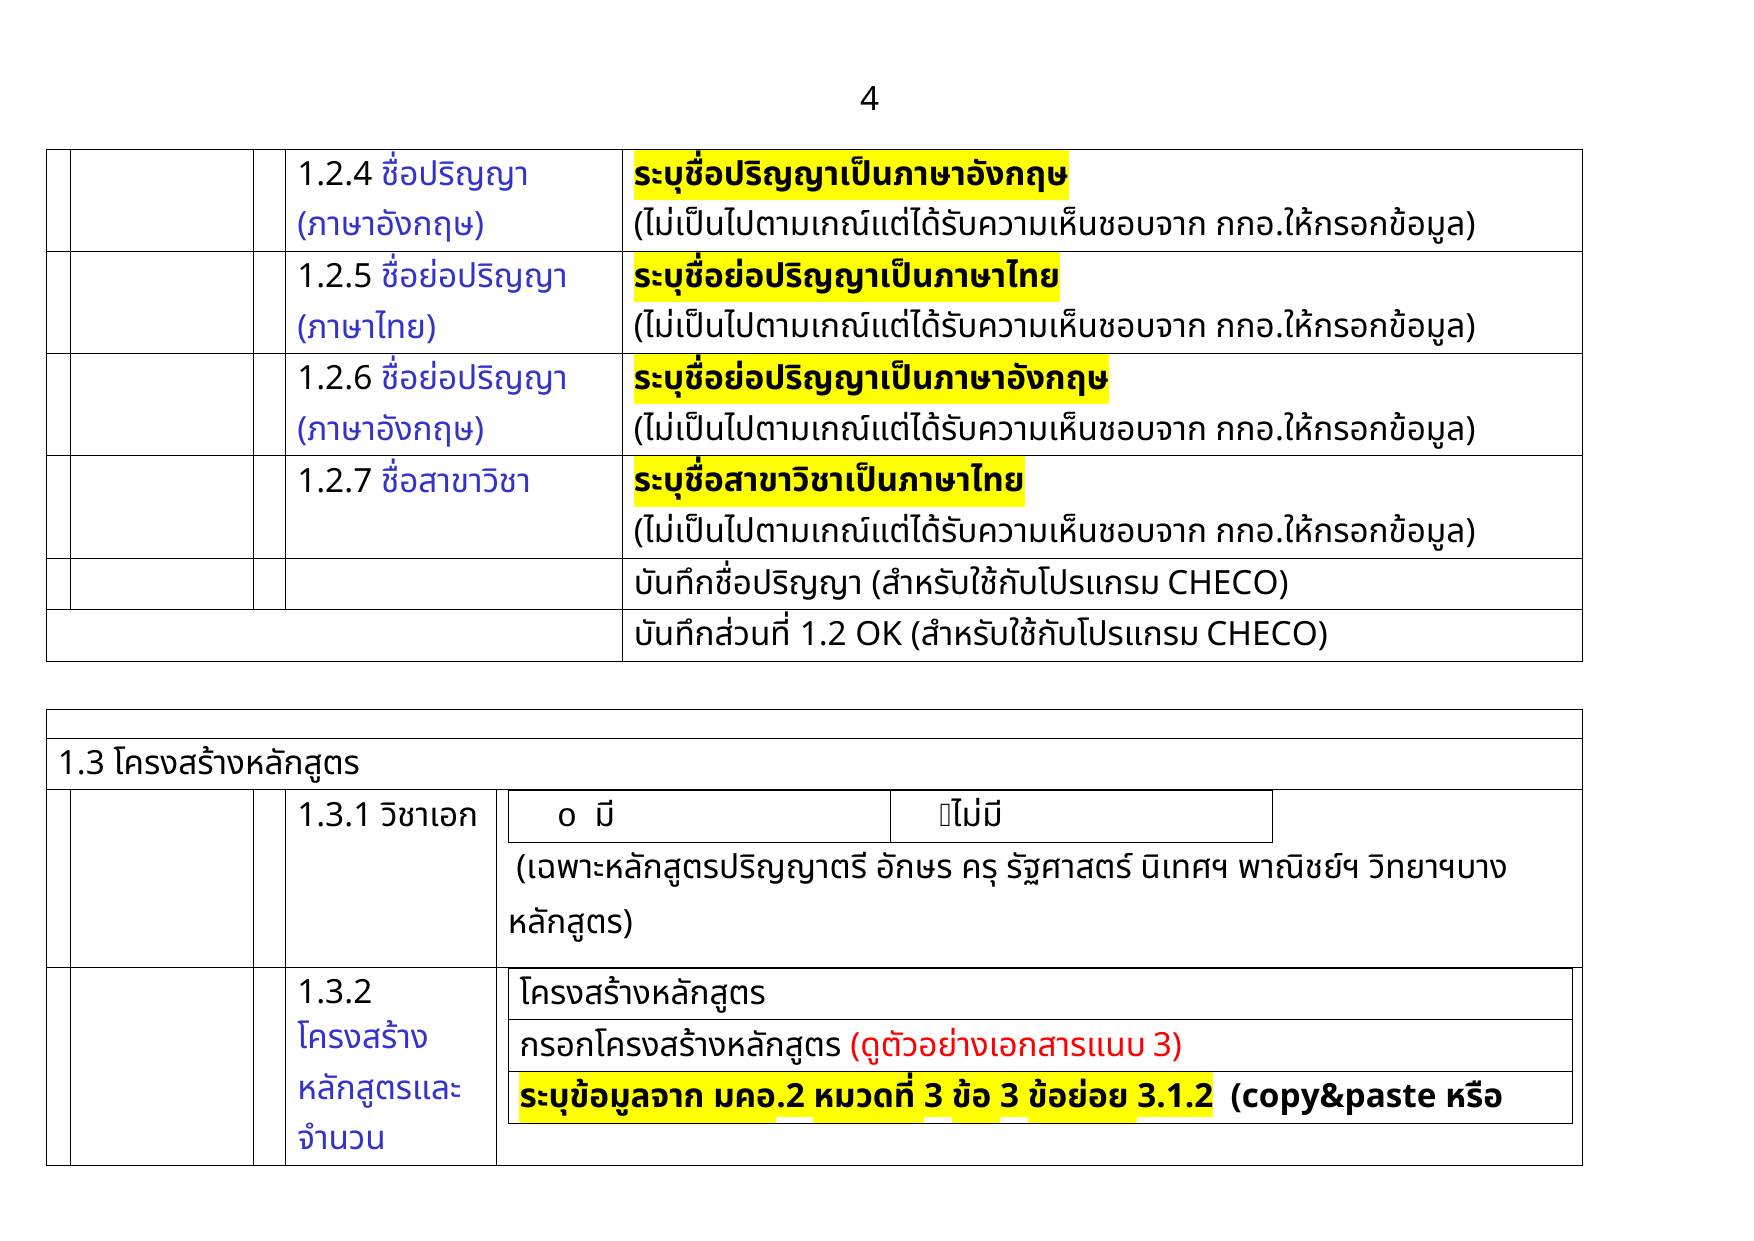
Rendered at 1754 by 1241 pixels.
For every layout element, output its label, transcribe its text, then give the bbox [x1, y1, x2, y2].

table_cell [286, 968, 297, 1164]
table_cell [47, 968, 70, 1164]
table_cell [254, 354, 285, 455]
table_cell [71, 354, 253, 455]
table_cell (เฉพาะหลักสูตรปริญญาตรี อักษร ครุ รัฐศาสตร์ นิเทศฯ พาณิชย์ฯ วิทยาฯบางหลักสูตร) [497, 790, 1582, 967]
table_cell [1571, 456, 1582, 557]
table_cell [47, 456, 70, 557]
table_cell [71, 252, 253, 353]
table_cell [254, 790, 285, 967]
table_cell [71, 559, 253, 609]
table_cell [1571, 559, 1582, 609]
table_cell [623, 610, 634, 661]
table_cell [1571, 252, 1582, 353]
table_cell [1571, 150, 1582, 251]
table_cell [497, 968, 1582, 1164]
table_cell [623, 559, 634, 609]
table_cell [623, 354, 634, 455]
table_cell [47, 559, 70, 609]
table_cell [254, 968, 285, 1164]
table_cell 1.2.7 ชื่อสาขาวิชา [286, 456, 622, 557]
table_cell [485, 968, 496, 1164]
table_header [47, 710, 58, 738]
table_cell [254, 252, 285, 353]
table_cell [47, 354, 70, 455]
table_cell [47, 252, 70, 353]
table_cell [47, 790, 70, 967]
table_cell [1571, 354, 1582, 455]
table_cell 1.3.1 วิชาเอก [286, 790, 496, 967]
table_cell [286, 559, 622, 609]
table_cell [71, 456, 253, 557]
table_cell [47, 610, 622, 661]
table_header [1571, 710, 1582, 738]
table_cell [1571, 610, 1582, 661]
table_cell [71, 150, 253, 251]
table_cell [254, 559, 285, 609]
table_cell [47, 150, 70, 251]
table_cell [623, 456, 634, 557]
table_cell [254, 456, 285, 557]
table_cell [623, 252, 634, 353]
table_cell [71, 968, 253, 1164]
table_cell [254, 150, 285, 251]
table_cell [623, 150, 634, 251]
table_cell [71, 790, 253, 967]
